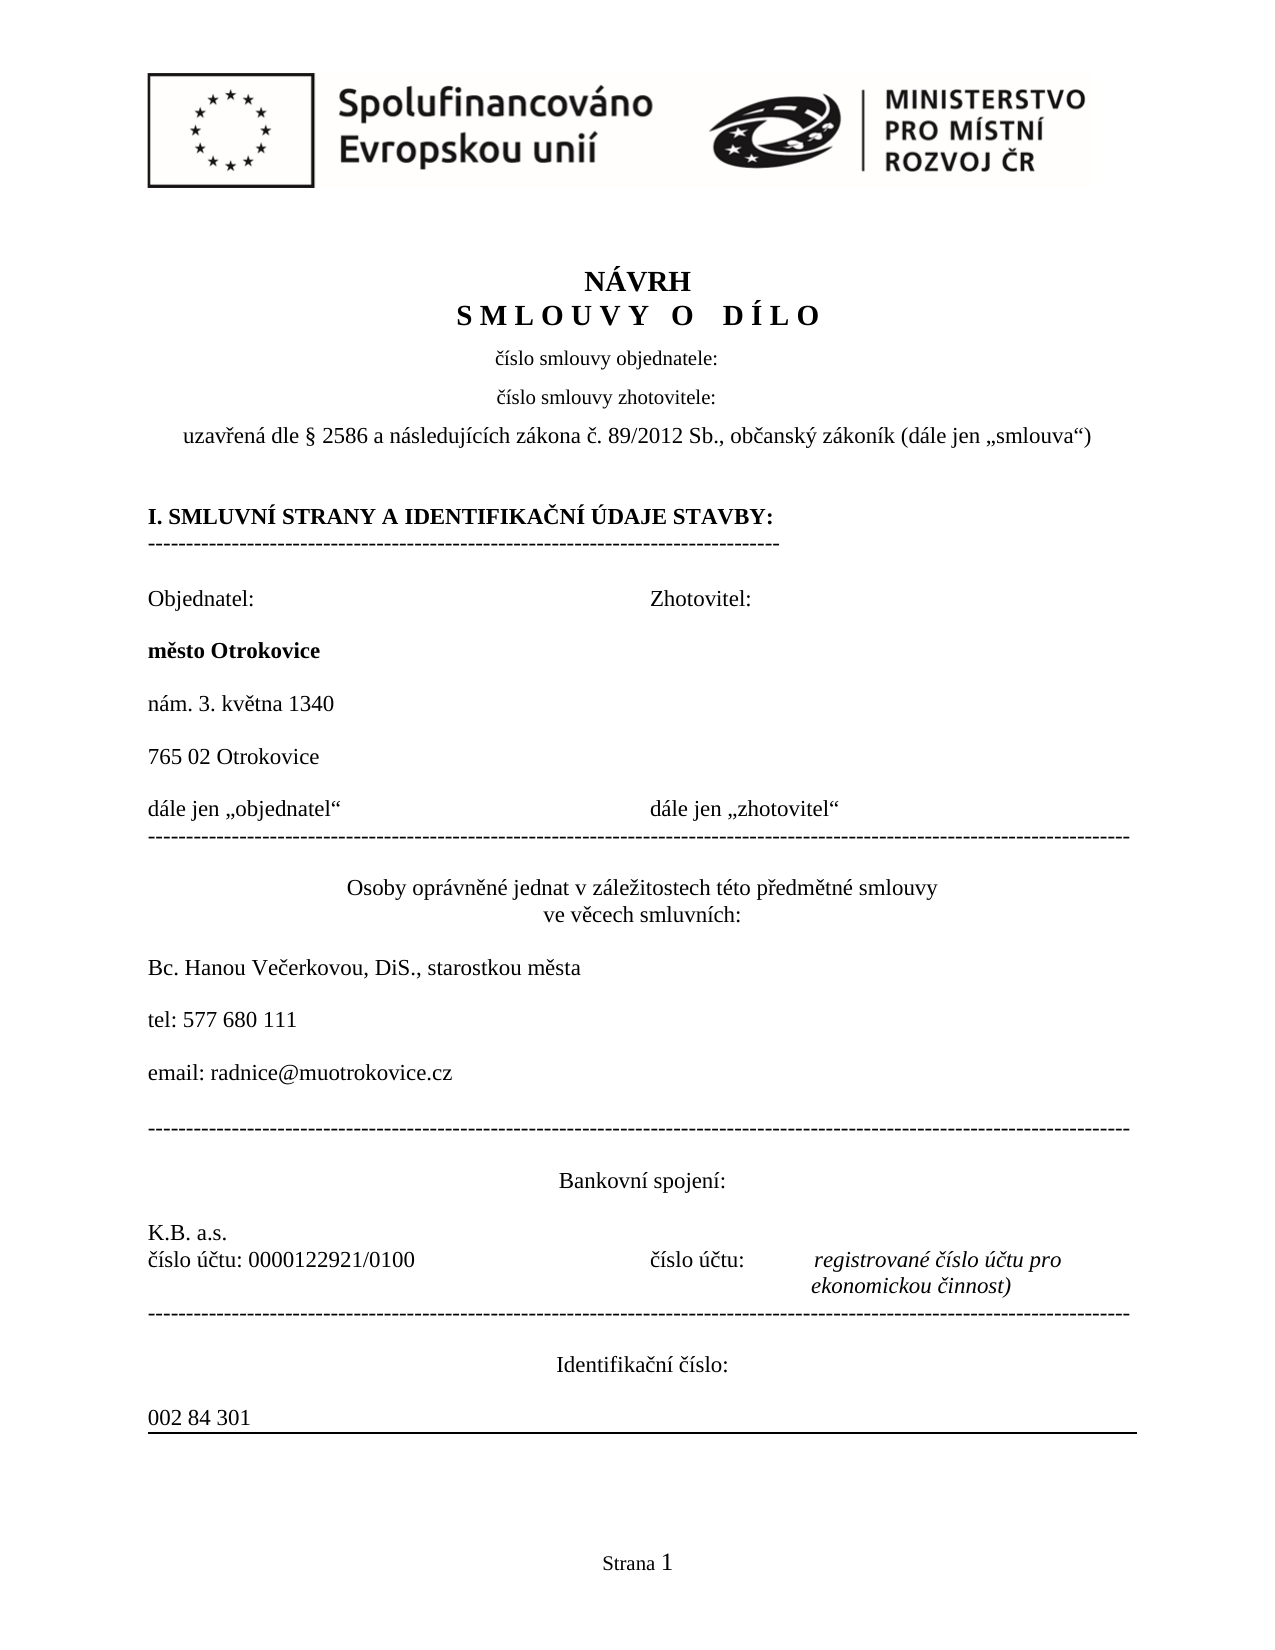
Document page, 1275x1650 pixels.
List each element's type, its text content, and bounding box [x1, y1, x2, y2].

text --------------------------------------------------------------------------------------------------------------------------------- [148, 1114, 1137, 1140]
text Osoby oprávněné jednat v záležitostech této předmětné smlouvy [148, 874, 1137, 901]
text tel: 577 680 111 [148, 1006, 1137, 1033]
text ekonomickou činnost) [148, 1272, 1137, 1298]
text email: radnice@muotrokovice.cz [148, 1059, 1137, 1085]
text číslo účtu: 0000122921/0100 číslo účtu: registrované číslo účtu pro [148, 1246, 1137, 1272]
text dále jen „objednatel“ dále jen „zhotovitel“ [148, 795, 1137, 822]
text ve věcech smluvních: [148, 901, 1137, 927]
text číslo smlouvy zhotovitele: [148, 383, 1127, 409]
text --------------------------------------------------------------------------------------------------------------------------------- [148, 1298, 1137, 1325]
text K.B. a.s. [148, 1219, 1137, 1246]
text Objednatel: Zhotovitel: [148, 584, 1137, 611]
text nám. 3. května 1340 [148, 690, 1137, 716]
text 765 02 Otrokovice [148, 743, 1137, 769]
text I. SMLUVNÍ STRANY A Identifikační údaje stavby: [148, 503, 1137, 529]
picture [147, 73, 1093, 188]
subtitle NÁVRH [148, 264, 1127, 298]
text --------------------------------------------------------------------------------------------------------------------------------- [148, 822, 1137, 848]
text Identifikační číslo: [148, 1351, 1137, 1378]
text město Otrokovice [148, 637, 1137, 664]
text 002 84 301 [148, 1404, 1137, 1432]
text číslo smlouvy objednatele: [148, 344, 1127, 370]
subtitle S M L O U V Y O D Í L O [148, 298, 1127, 331]
text ----------------------------------------------------------------------------------- [148, 529, 1137, 584]
text Bc. Hanou Večerkovou, DiS., starostkou města [148, 953, 1137, 980]
text uzavřená dle § 2586 a následujících zákona č. 89/2012 Sb., občanský zákoník (dále jen „smlouva“) [148, 422, 1127, 448]
text Bankovní spojení: [148, 1140, 1137, 1193]
